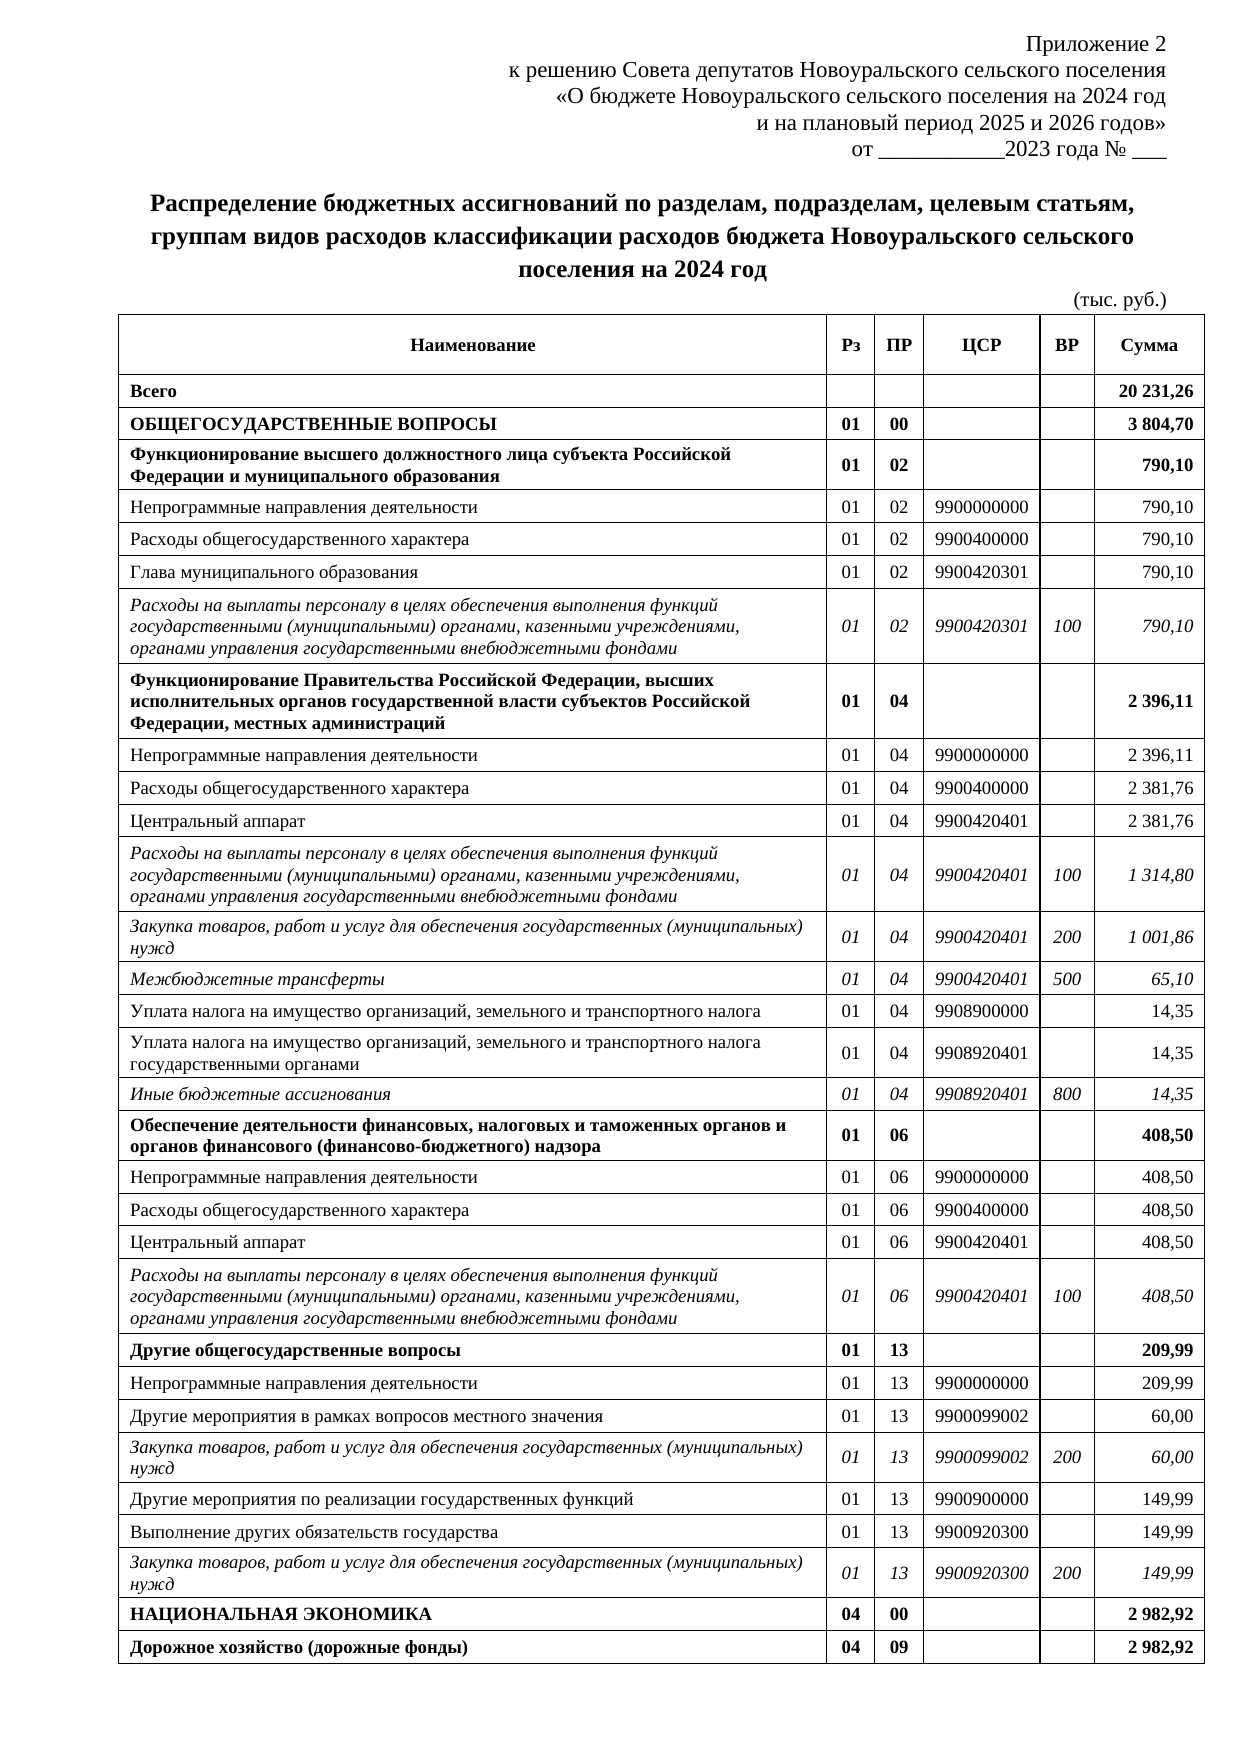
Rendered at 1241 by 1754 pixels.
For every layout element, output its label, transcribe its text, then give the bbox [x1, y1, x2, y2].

table_cell [924, 1111, 1039, 1160]
table_cell Расходы общегосударственного характера [119, 772, 826, 803]
table_cell 01 [827, 1400, 874, 1432]
table_cell [1041, 1483, 1094, 1514]
table_cell 01 [827, 664, 874, 738]
table_cell 60,00 [1095, 1433, 1204, 1482]
table_cell 800 [1041, 1078, 1094, 1110]
table_cell 9908920401 [924, 1028, 1039, 1077]
table_cell Межбюджетные трансферты [119, 962, 826, 994]
table_cell 01 [827, 805, 874, 836]
table_cell 13 [875, 1433, 923, 1482]
table_cell [1041, 805, 1094, 836]
table_cell ОБЩЕГОСУДАРСТВЕННЫЕ ВОПРОСЫ [119, 408, 826, 439]
table_cell [1041, 490, 1094, 522]
table_cell 06 [875, 1111, 923, 1160]
table_header Рз [827, 315, 874, 374]
table_cell [1041, 523, 1094, 555]
table_cell [1041, 1226, 1094, 1258]
table_cell 01 [827, 1548, 874, 1597]
text от ___________2023 года № ___ [118, 135, 1167, 161]
table_cell 01 [827, 1259, 874, 1333]
table_cell Обеспечение деятельности финансовых, налоговых и таможенных органов и органов финансового (финансово-бюджетного) надзора [119, 1111, 826, 1160]
table_cell 13 [875, 1334, 923, 1366]
table_cell 04 [875, 739, 923, 771]
table_cell 500 [1041, 962, 1094, 994]
table_cell 04 [827, 1631, 874, 1663]
table_cell 01 [827, 1433, 874, 1482]
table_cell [119, 1548, 826, 1597]
table_cell [924, 1631, 1039, 1663]
table_cell 01 [827, 1483, 874, 1514]
table_cell 01 [827, 772, 874, 803]
table_cell Всего [119, 375, 826, 407]
table_cell 60,00 [1095, 1400, 1204, 1432]
table_cell 200 [1041, 1433, 1094, 1482]
table_cell 209,99 [1095, 1334, 1204, 1366]
table_cell 00 [875, 408, 923, 439]
table_cell 02 [875, 589, 923, 663]
table_cell 408,50 [1095, 1111, 1204, 1160]
table_cell 9900420401 [924, 1259, 1039, 1333]
table_cell [1041, 1515, 1094, 1547]
table_cell 20 231,26 [1095, 375, 1204, 407]
table_cell 04 [875, 805, 923, 836]
table_cell 02 [875, 556, 923, 588]
table_cell 790,10 [1095, 556, 1204, 588]
table_cell [1041, 556, 1094, 588]
text Распределение бюджетных ассигнований по разделам, подразделам, целевым статьям, группам видов расходов классификации расходов бюджета Новоуральского сельского поселения на 2024 год [118, 188, 1167, 282]
table_cell 06 [875, 1226, 923, 1258]
table_cell 01 [827, 912, 874, 961]
table_cell [924, 664, 1039, 738]
table_cell 01 [827, 1334, 874, 1366]
table_cell 09 [875, 1631, 923, 1663]
table_cell 9900400000 [924, 523, 1039, 555]
text «О бюджете Новоуральского сельского поселения на 2024 год [118, 82, 1167, 109]
table_cell [1041, 440, 1094, 489]
table_cell 01 [827, 589, 874, 663]
table_cell 01 [827, 995, 874, 1027]
table_cell 9900420401 [924, 962, 1039, 994]
table_header Наименование [119, 315, 826, 374]
table_cell [1041, 739, 1094, 771]
table_cell [1041, 1400, 1094, 1432]
table_cell Непрограммные направления деятельности [119, 1367, 826, 1399]
text и на плановый период 2025 и 2026 годов» [118, 109, 1167, 135]
table_cell 13 [875, 1483, 923, 1514]
table_cell 01 [827, 408, 874, 439]
table_cell Закупка товаров, работ и услуг для обеспечения государственных (муниципальных) нужд [119, 1433, 826, 1482]
table_cell 3 804,70 [1095, 408, 1204, 439]
table_cell [1041, 375, 1094, 407]
table_cell 9908900000 [924, 995, 1039, 1027]
table_cell 9908920401 [924, 1078, 1039, 1110]
table_cell 1 314,80 [1095, 837, 1204, 911]
table_cell 01 [827, 556, 874, 588]
table_cell 408,50 [1095, 1259, 1204, 1333]
table_cell 2 396,11 [1095, 739, 1204, 771]
table_cell Уплата налога на имущество организаций, земельного и транспортного налога [119, 995, 826, 1027]
table_cell Функционирование высшего должностного лица субъекта Российской Федерации и муниципального образования [119, 440, 826, 489]
table_cell 9900900000 [924, 1483, 1039, 1514]
table_cell 9900420401 [924, 837, 1039, 911]
table_cell 13 [875, 1515, 923, 1547]
table_cell 01 [827, 962, 874, 994]
table_cell [1041, 1111, 1094, 1160]
table_cell 01 [827, 739, 874, 771]
table_cell Центральный аппарат [119, 1226, 826, 1258]
table_cell 01 [827, 1194, 874, 1225]
table_cell Непрограммные направления деятельности [119, 739, 826, 771]
table_cell 2 381,76 [1095, 772, 1204, 803]
table_header ПР [875, 315, 923, 374]
text к решению Совета депутатов Новоуральского сельского поселения [118, 56, 1167, 82]
table_cell [1041, 772, 1094, 803]
table_cell Закупка товаров, работ и услуг для обеспечения государственных (муниципальных) нужд [119, 912, 826, 961]
table_cell 9900420401 [924, 1226, 1039, 1258]
table_cell 04 [875, 664, 923, 738]
table_cell 149,99 [1095, 1548, 1204, 1597]
table_cell 408,50 [1095, 1161, 1204, 1192]
table_cell 01 [827, 1078, 874, 1110]
table_cell 9900099002 [924, 1433, 1039, 1482]
table_cell 01 [827, 1226, 874, 1258]
table_cell 04 [875, 772, 923, 803]
table_cell 9900420301 [924, 589, 1039, 663]
table_cell [924, 440, 1039, 489]
table_cell 9900400000 [924, 1194, 1039, 1225]
table_cell 06 [875, 1259, 923, 1333]
table_header ВР [1041, 315, 1094, 374]
table_cell Непрограммные направления деятельности [119, 490, 826, 522]
table_cell Другие общегосударственные вопросы [119, 1334, 826, 1366]
table_cell 04 [827, 1598, 874, 1630]
table_cell 790,10 [1095, 440, 1204, 489]
table_cell 408,50 [1095, 1194, 1204, 1225]
table_cell Расходы общегосударственного характера [119, 1194, 826, 1225]
table_cell 9900920300 [924, 1515, 1039, 1547]
table_cell 01 [827, 440, 874, 489]
table_cell 2 982,92 [1095, 1598, 1204, 1630]
table_cell Другие мероприятия по реализации государственных функций [119, 1483, 826, 1514]
table_cell 9900420401 [924, 912, 1039, 961]
table_cell 9900000000 [924, 739, 1039, 771]
table_cell [1041, 664, 1094, 738]
table_header ЦСР [924, 315, 1039, 374]
table_cell Расходы на выплаты персоналу в целях обеспечения выполнения функций государственными (муниципальными) органами, казенными учреждениями, органами управления государственными внебюджетными фондами [119, 837, 826, 911]
table_cell Другие мероприятия в рамках вопросов местного значения [119, 1400, 826, 1432]
table_cell 01 [827, 490, 874, 522]
table_cell 04 [875, 962, 923, 994]
table_cell 14,35 [1095, 1078, 1204, 1110]
table_cell 9900400000 [924, 772, 1039, 803]
table_cell 01 [827, 1028, 874, 1077]
table_cell Расходы на выплаты персоналу в целях обеспечения выполнения функций государственными (муниципальными) органами, казенными учреждениями, органами управления государственными внебюджетными фондами [119, 589, 826, 663]
table_cell 9900099002 [924, 1400, 1039, 1432]
table_cell Уплата налога на имущество организаций, земельного и транспортного налога государственными органами [119, 1028, 826, 1077]
table_cell 1 001,86 [1095, 912, 1204, 961]
table_cell 790,10 [1095, 523, 1204, 555]
table_cell 01 [827, 523, 874, 555]
table_cell 02 [875, 440, 923, 489]
table_cell 14,35 [1095, 995, 1204, 1027]
table_cell НАЦИОНАЛЬНАЯ ЭКОНОМИКА [119, 1598, 826, 1630]
table_cell 02 [875, 490, 923, 522]
table_cell 200 [1041, 912, 1094, 961]
table_cell [1041, 408, 1094, 439]
table_cell Дорожное хозяйство (дорожные фонды) [119, 1631, 826, 1663]
table_cell 149,99 [1095, 1515, 1204, 1547]
table_cell 149,99 [1095, 1483, 1204, 1514]
table_cell 01 [827, 1161, 874, 1192]
table_cell [1041, 1334, 1094, 1366]
table_cell 06 [875, 1161, 923, 1192]
table_cell 01 [827, 1367, 874, 1399]
table_header Сумма [1095, 315, 1204, 374]
table_cell 2 982,92 [1095, 1631, 1204, 1663]
table_cell 14,35 [1095, 1028, 1204, 1077]
table_cell 2 396,11 [1095, 664, 1204, 738]
table_cell 13 [875, 1367, 923, 1399]
table_cell Расходы общегосударственного характера [119, 523, 826, 555]
table_cell [1041, 995, 1094, 1027]
table_cell [1041, 1161, 1094, 1192]
table_cell Глава муниципального образования [119, 556, 826, 588]
table_cell 04 [875, 837, 923, 911]
table_cell [1041, 1028, 1094, 1077]
table_cell [827, 375, 874, 407]
table_cell [924, 1334, 1039, 1366]
table_cell Расходы на выплаты персоналу в целях обеспечения выполнения функций государственными (муниципальными) органами, казенными учреждениями, органами управления государственными внебюджетными фондами [119, 1259, 826, 1333]
table_cell 9900420401 [924, 805, 1039, 836]
table_cell Функционирование Правительства Российской Федерации, высших исполнительных органов государственной власти субъектов Российской Федерации, местных администраций [119, 664, 826, 738]
table_cell 790,10 [1095, 490, 1204, 522]
table_cell 02 [875, 523, 923, 555]
table_cell [924, 1598, 1039, 1630]
table_cell 9900000000 [924, 490, 1039, 522]
table_cell 200 [1041, 1548, 1094, 1597]
table_cell 100 [1041, 837, 1094, 911]
text (тыс. руб.) [118, 287, 1167, 311]
table_cell 790,10 [1095, 589, 1204, 663]
table_cell 2 381,76 [1095, 805, 1204, 836]
table_cell 00 [875, 1598, 923, 1630]
table_cell 04 [875, 995, 923, 1027]
table_cell 9900000000 [924, 1161, 1039, 1192]
table_cell 04 [875, 1078, 923, 1110]
table_cell 100 [1041, 589, 1094, 663]
table_cell 65,10 [1095, 962, 1204, 994]
table_cell Центральный аппарат [119, 805, 826, 836]
table_cell [1041, 1367, 1094, 1399]
table_cell 13 [875, 1400, 923, 1432]
table_cell 9900920300 [924, 1548, 1039, 1597]
table_cell [1041, 1194, 1094, 1225]
table_cell Непрограммные направления деятельности [119, 1161, 826, 1192]
table_cell [875, 375, 923, 407]
table_cell 9900000000 [924, 1367, 1039, 1399]
table_cell 01 [827, 1515, 874, 1547]
table_cell [924, 375, 1039, 407]
table_cell Выполнение других обязательств государства [119, 1515, 826, 1547]
table_cell 06 [875, 1194, 923, 1225]
table_cell 01 [827, 1111, 874, 1160]
table_cell 01 [827, 837, 874, 911]
table_cell 04 [875, 912, 923, 961]
table_cell [924, 408, 1039, 439]
table_cell Иные бюджетные ассигнования [119, 1078, 826, 1110]
table_cell 209,99 [1095, 1367, 1204, 1399]
table_cell [1041, 1631, 1094, 1663]
table_cell 9900420301 [924, 556, 1039, 588]
table_cell 100 [1041, 1259, 1094, 1333]
table_cell 04 [875, 1028, 923, 1077]
table_cell 13 [875, 1548, 923, 1597]
table_cell [1041, 1598, 1094, 1630]
text Приложение 2 [118, 29, 1167, 56]
table_cell 408,50 [1095, 1226, 1204, 1258]
